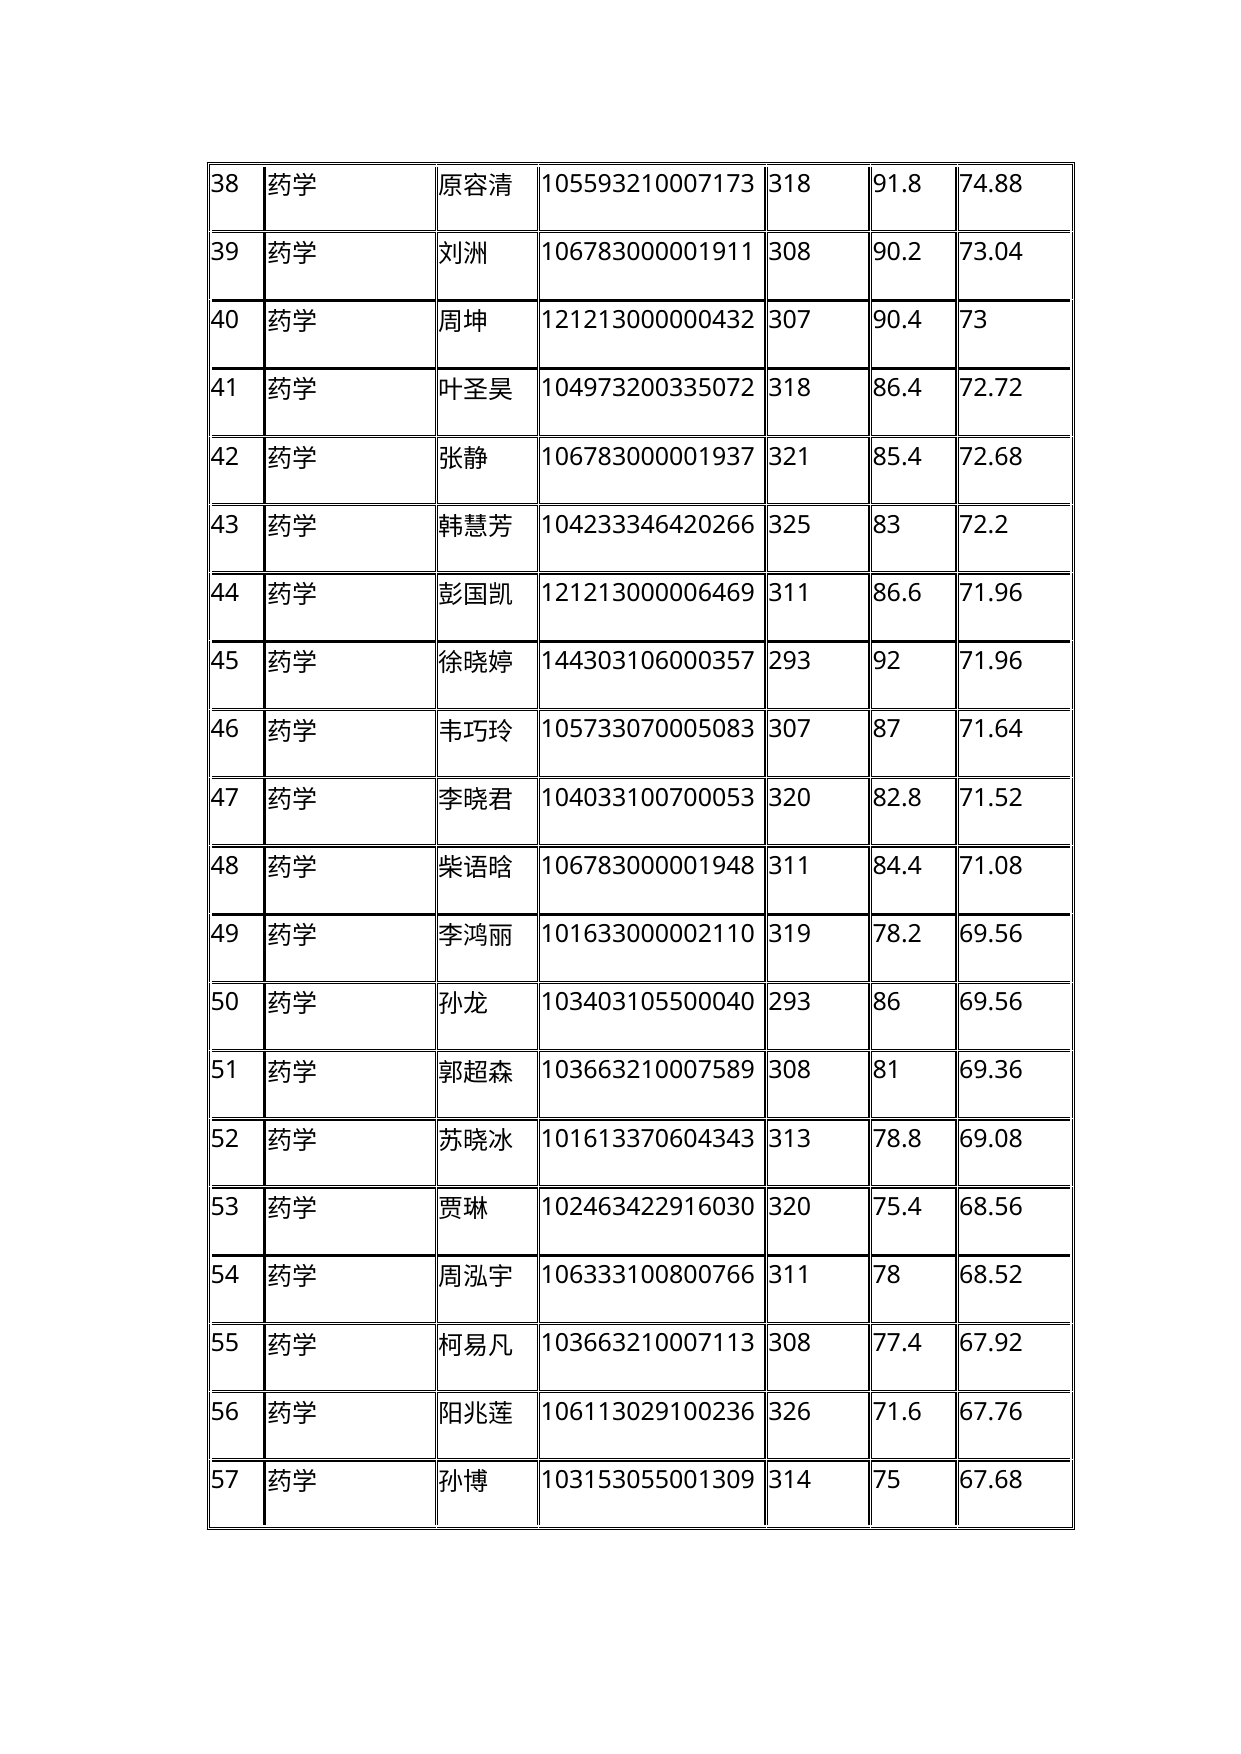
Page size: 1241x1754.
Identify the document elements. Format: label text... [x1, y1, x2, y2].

table_cell 103663210007589 [540, 1052, 764, 1117]
table_cell 103403105500040 [540, 984, 764, 1049]
table_cell 71.96 [959, 640, 1073, 708]
table_cell 320 [768, 1189, 868, 1254]
table_cell 77.4 [872, 1325, 955, 1390]
table_cell 69.36 [959, 1049, 1072, 1117]
table_cell 90.2 [872, 233, 955, 298]
table_cell 103153055001309 [538, 1461, 766, 1527]
table_cell 徐晓婷 [438, 643, 537, 708]
table_cell 101613370604343 [540, 1121, 764, 1185]
table_cell 药学 [265, 1462, 436, 1527]
table_cell 71.96 [957, 571, 1073, 639]
table_cell 71.64 [959, 708, 1072, 776]
table_cell 71.52 [959, 776, 1072, 844]
table_cell 72.72 [959, 367, 1072, 435]
table_cell 74.88 [957, 165, 1072, 230]
table_cell 81 [872, 1052, 955, 1117]
table_cell 121213000006469 [540, 575, 764, 639]
table_cell 阳兆莲 [438, 1393, 537, 1458]
table_cell 原容清 [436, 163, 538, 230]
table_cell 38 [210, 165, 264, 230]
table_cell 106333100800766 [540, 1257, 764, 1322]
table_cell 71.6 [872, 1393, 955, 1458]
table_cell 药学 [266, 1325, 435, 1390]
table_cell 李鸿丽 [438, 916, 537, 981]
table_cell 张静 [438, 438, 537, 503]
table_cell 90.4 [872, 302, 955, 367]
table_cell 柴语晗 [438, 848, 537, 912]
table_cell 孙博 [436, 1458, 538, 1527]
table_cell 68.56 [957, 1185, 1073, 1254]
table_cell 药学 [266, 848, 435, 912]
table_cell 苏晓冰 [438, 1121, 537, 1185]
table_cell 韦巧玲 [438, 711, 537, 776]
table_cell 69.08 [959, 1117, 1072, 1185]
table_cell 49 [208, 913, 263, 981]
table_cell 82.8 [872, 779, 955, 844]
table_cell 311 [768, 575, 868, 639]
table_cell 药学 [266, 779, 435, 844]
table_cell 104033100700053 [540, 779, 764, 844]
table_cell 73 [959, 299, 1073, 367]
table_cell 48 [208, 844, 264, 912]
table_cell 78.2 [872, 916, 955, 981]
table_cell 92 [872, 643, 955, 708]
table_cell 87 [872, 711, 955, 776]
table_cell 102463422916030 [540, 1189, 764, 1254]
table_cell 72.68 [959, 435, 1072, 503]
table_cell 314 [766, 1461, 870, 1527]
table_cell 320 [768, 779, 868, 844]
table_cell 药学 [266, 1189, 435, 1254]
table_cell 54 [210, 1254, 263, 1322]
table_cell 药学 [266, 916, 435, 981]
table_cell 45 [208, 640, 263, 708]
table_cell 83 [872, 506, 955, 571]
table_cell 307 [768, 302, 868, 367]
table_cell 68.52 [959, 1254, 1072, 1322]
table_cell 药学 [266, 1393, 435, 1458]
table_cell 307 [768, 711, 868, 776]
table_cell 药学 [266, 1121, 435, 1185]
table_cell 86 [872, 984, 955, 1049]
table_cell 78 [872, 1257, 955, 1322]
table_cell 72.2 [959, 503, 1072, 571]
table_cell 106783000001911 [540, 233, 764, 298]
table_cell 孙龙 [438, 984, 537, 1049]
table_cell 308 [768, 233, 868, 298]
table_cell 103663210007113 [540, 1325, 764, 1390]
table_cell 贾琳 [438, 1189, 537, 1254]
table_cell 柯易凡 [438, 1325, 537, 1390]
table_cell 43 [210, 503, 264, 571]
table_cell 308 [768, 1052, 868, 1117]
table_cell 293 [768, 984, 868, 1049]
table_cell 彭国凯 [438, 575, 537, 639]
table_cell 121213000000432 [540, 302, 764, 367]
table_cell 106783000001948 [540, 848, 764, 912]
table_cell 71.08 [957, 844, 1073, 912]
table_cell 69.56 [959, 913, 1073, 981]
table_cell 85.4 [872, 438, 955, 503]
table_cell 39 [210, 230, 264, 298]
table_cell 321 [768, 438, 868, 503]
table_cell 69.56 [959, 981, 1072, 1049]
table_cell 75 [870, 1461, 957, 1527]
table_cell 91.8 [870, 165, 957, 230]
table_cell 311 [768, 1257, 868, 1322]
table_cell 药学 [266, 370, 435, 435]
table_cell 67.68 [957, 1458, 1073, 1527]
table_cell 周坤 [438, 302, 537, 367]
table_cell 104973200335072 [540, 370, 764, 435]
table_cell 40 [208, 299, 263, 367]
table_cell 郭超森 [438, 1052, 537, 1117]
table_cell 55 [210, 1322, 264, 1390]
table_cell 56 [210, 1390, 264, 1458]
table_cell 319 [768, 916, 868, 981]
table_cell 52 [210, 1117, 264, 1185]
table_cell 101633000002110 [540, 916, 764, 981]
table_cell 73.04 [959, 230, 1072, 298]
table_cell 106113029100236 [540, 1393, 764, 1458]
table_cell 50 [210, 981, 264, 1049]
table_cell 47 [210, 776, 264, 844]
table_cell 药学 [266, 984, 435, 1049]
table_cell 药学 [266, 438, 435, 503]
table_cell 44 [208, 571, 264, 639]
table_cell 叶圣昊 [438, 370, 537, 435]
table_cell 326 [768, 1393, 868, 1458]
table_cell 药学 [266, 302, 435, 367]
table_cell 周泓宇 [438, 1257, 537, 1322]
table_cell 78.8 [872, 1121, 955, 1185]
table_cell 刘洲 [438, 233, 537, 298]
table_cell 药学 [266, 575, 435, 639]
table_cell 293 [768, 643, 868, 708]
table_cell 药学 [266, 1257, 435, 1322]
table_cell 308 [768, 1325, 868, 1390]
table_cell 75.4 [872, 1189, 955, 1254]
table_cell 53 [208, 1185, 264, 1254]
table_cell 42 [210, 435, 264, 503]
table_cell 86.6 [872, 575, 955, 639]
table_cell 41 [210, 367, 263, 435]
table_cell 325 [768, 506, 868, 571]
table_cell 318 [768, 370, 868, 435]
table_cell 313 [768, 1121, 868, 1185]
table_cell 84.4 [872, 848, 955, 912]
table_cell 药学 [265, 165, 436, 230]
table_cell 57 [208, 1458, 264, 1527]
table_cell 144303106000357 [540, 643, 764, 708]
table_cell 药学 [266, 506, 435, 571]
table_cell 药学 [266, 711, 435, 776]
table_cell 李晓君 [438, 779, 537, 844]
table_cell 105593210007173 [538, 165, 766, 230]
table_cell 106783000001937 [540, 438, 764, 503]
table_cell 67.92 [959, 1322, 1072, 1390]
table_cell 药学 [266, 233, 435, 298]
table_cell 46 [210, 708, 264, 776]
table_cell 药学 [266, 1052, 435, 1117]
table_cell 318 [766, 165, 870, 230]
table_cell 86.4 [872, 370, 955, 435]
table_cell 105733070005083 [540, 711, 764, 776]
table_cell 311 [768, 848, 868, 912]
table_cell 药学 [266, 643, 435, 708]
table_cell 67.76 [959, 1390, 1072, 1458]
table_cell 51 [210, 1049, 264, 1117]
table_cell 韩慧芳 [438, 506, 537, 571]
table_cell 104233346420266 [540, 506, 764, 571]
